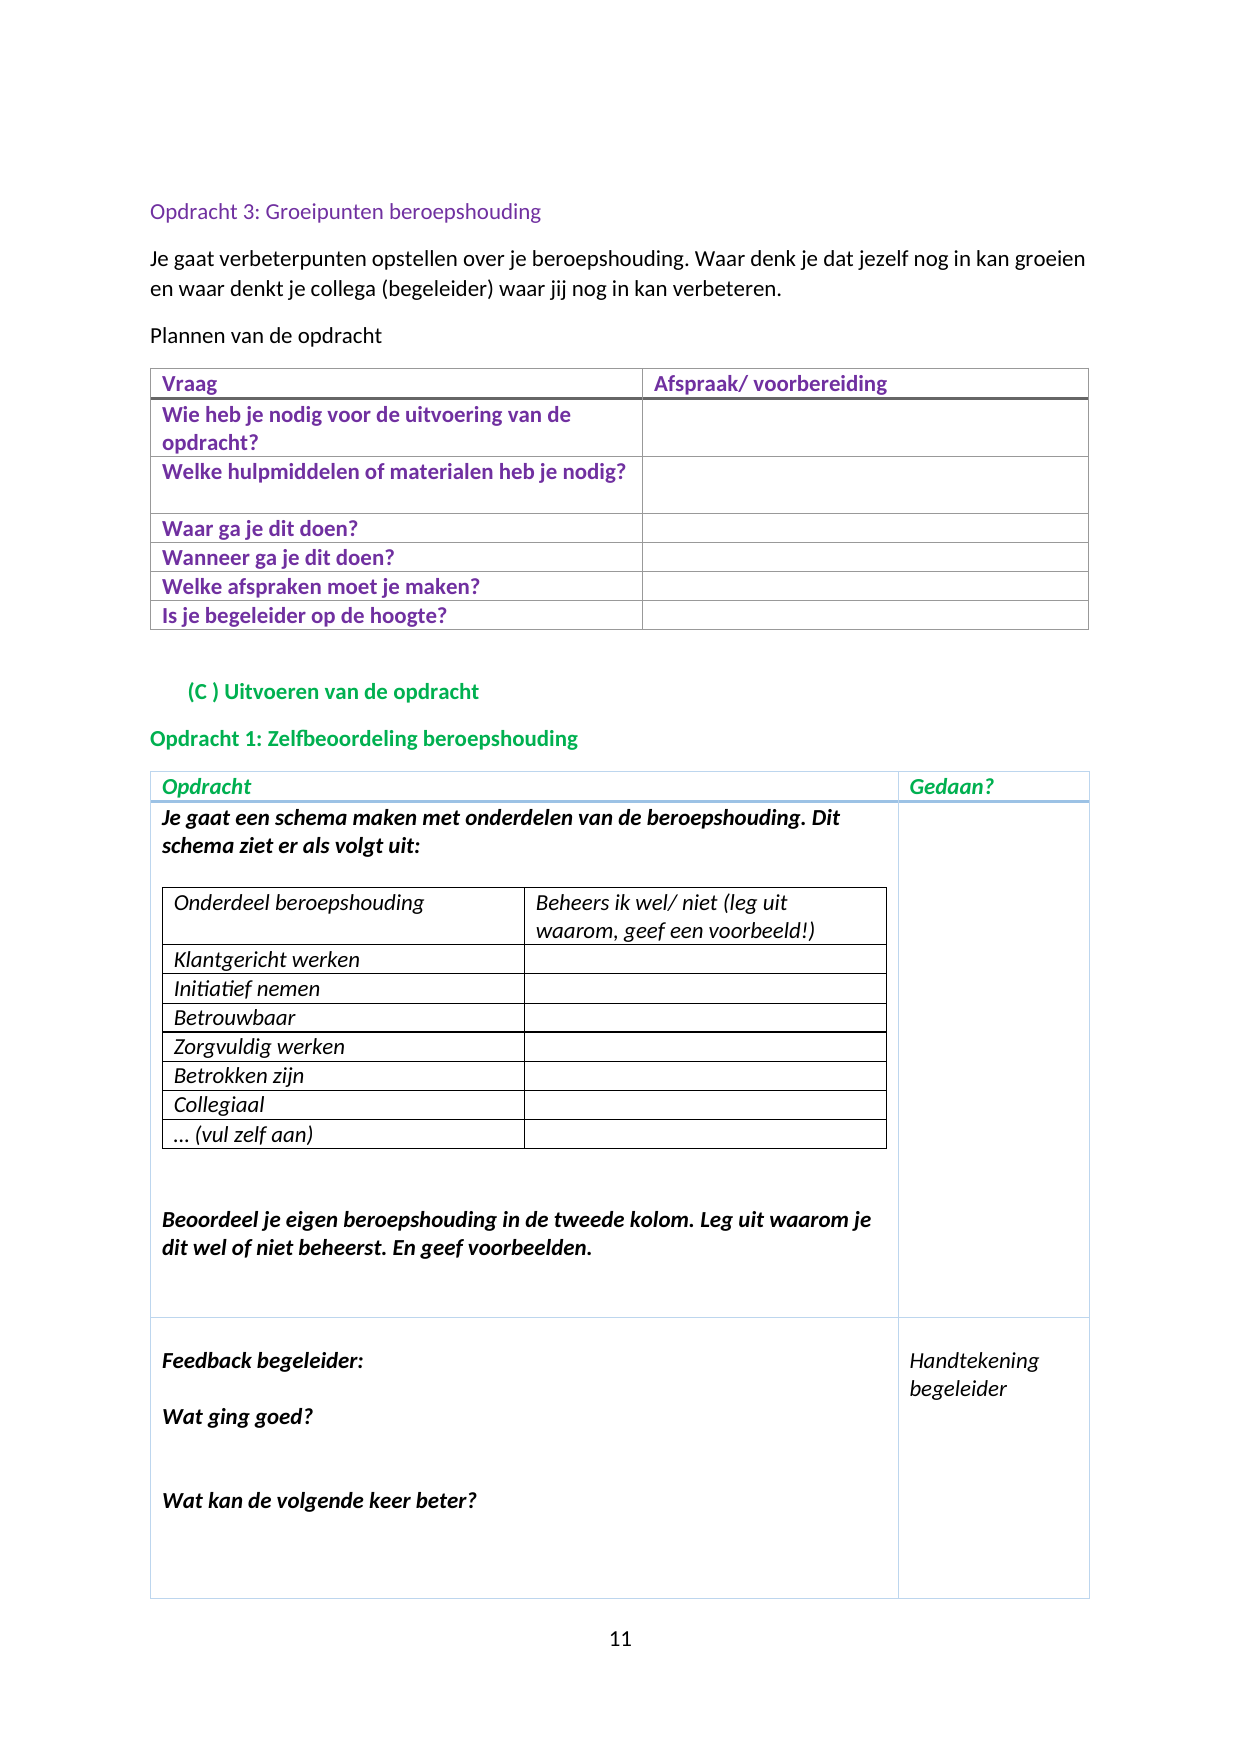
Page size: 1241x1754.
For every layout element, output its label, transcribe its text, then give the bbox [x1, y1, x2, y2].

text (C ) Uitvoeren van de opdracht [187, 677, 1090, 705]
table_header Opdracht [151, 772, 898, 800]
table_cell [899, 803, 1089, 1317]
table_cell Wie heb je nodig voor de uitvoering van de opdracht? [151, 400, 642, 456]
table_cell Je gaat een schema maken met onderdelen van de beroepshouding. Dit schema ziet er als volgt uit: Beoordeel je eigen beroepshouding in de tweede kolom. Leg uit waarom je dit wel of niet beheerst. En geef voorbeelden. [151, 803, 898, 1317]
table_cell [899, 1318, 1089, 1598]
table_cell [151, 1318, 898, 1598]
table_cell Welke hulpmiddelen of materialen heb je nodig? [151, 457, 642, 513]
table_cell Is je begeleider op de hoogte? [151, 601, 642, 629]
table_cell [643, 457, 1088, 513]
table_header Afspraak/ voorbereiding [643, 369, 1088, 397]
table_header Vraag [151, 369, 642, 397]
table_cell Welke afspraken moet je maken? [151, 572, 642, 600]
table_cell [643, 572, 1088, 600]
text Opdracht 3: Groeipunten beroepshouding [150, 197, 1090, 225]
table_cell [643, 543, 1088, 571]
text Je gaat verbeterpunten opstellen over je beroepshouding. Waar denk je dat jezelf nog in kan groeien en waar denkt je collega (begeleider) waar jij nog in kan verbeteren. [150, 244, 1090, 302]
table_cell [643, 601, 1088, 629]
table_cell Wanneer ga je dit doen? [151, 543, 642, 571]
table_cell Waar ga je dit doen? [151, 514, 642, 542]
table_cell [643, 400, 1088, 456]
table_cell [643, 514, 1088, 542]
table_header Gedaan? [899, 772, 1089, 800]
text Opdracht 1: Zelfbeoordeling beroepshouding [150, 724, 1090, 752]
text Plannen van de opdracht [150, 321, 1090, 349]
